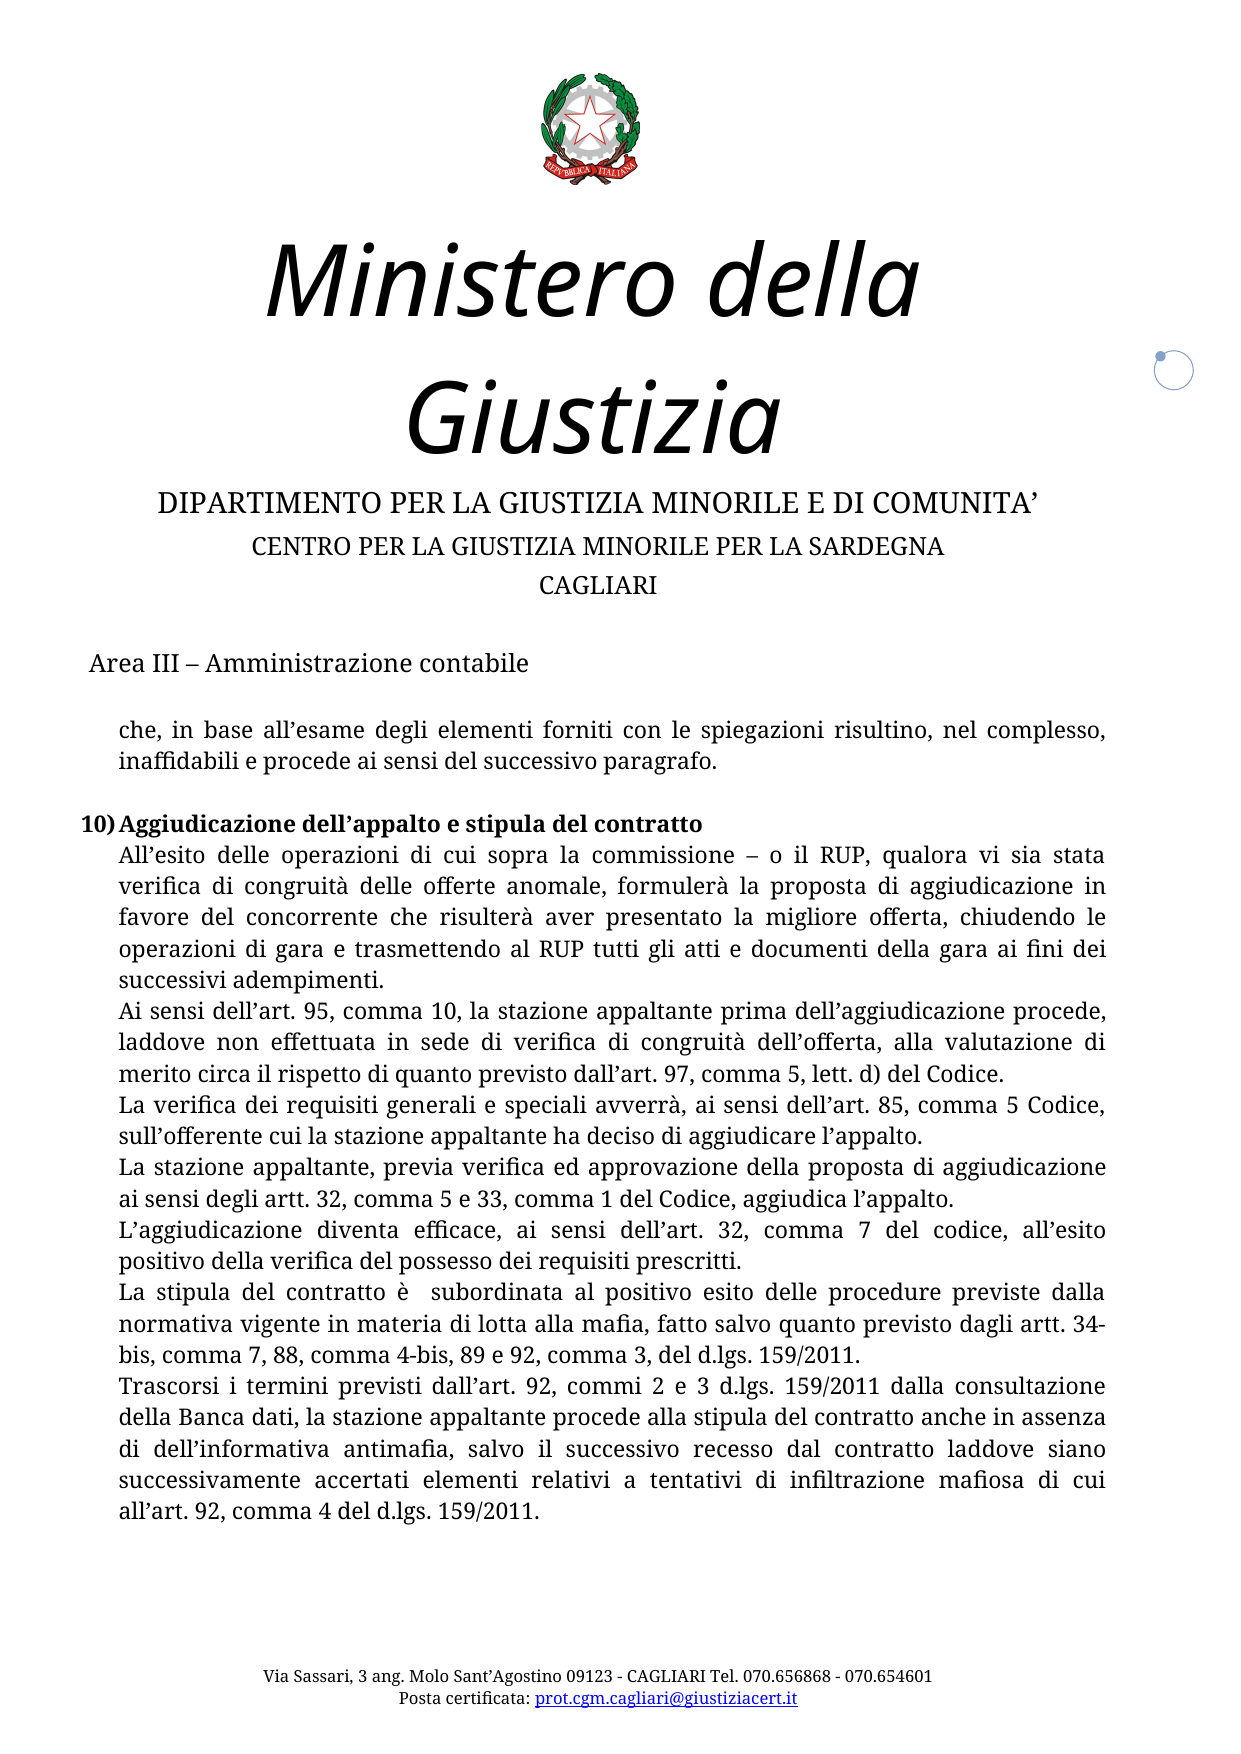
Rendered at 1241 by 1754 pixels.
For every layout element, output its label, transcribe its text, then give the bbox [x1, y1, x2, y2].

text L’aggiudicazione diventa efficace, ai sensi dell’art. 32, comma 7 del codice, all’esito positivo della verifica del possesso dei requisiti prescritti. [118, 1214, 1107, 1276]
text All’esito delle operazioni di cui sopra la commissione – o il RUP, qualora vi sia stata verifica di congruità delle offerte anomale, formulerà la proposta di aggiudicazione in favore del concorrente che risulterà aver presentato la migliore offerta, chiudendo le operazioni di gara e trasmettendo al RUP tutti gli atti e documenti della gara ai fini dei successivi adempimenti. [118, 839, 1107, 995]
text La verifica dei requisiti generali e speciali avverrà, ai sensi dell’art. 85, comma 5 Codice, sull’offerente cui la stazione appaltante ha deciso di aggiudicare l’appalto. [118, 1089, 1107, 1151]
text La stazione appaltante, previa verifica ed approvazione della proposta di aggiudicazione ai sensi degli artt. 32, comma 5 e 33, comma 1 del Codice, aggiudica l’appalto. [118, 1151, 1107, 1214]
picture [541, 73, 640, 185]
text La stipula del contratto è subordinata al positivo esito delle procedure previste dalla normativa vigente in materia di lotta alla mafia, fatto salvo quanto previsto dagli artt. 34-bis, comma 7, 88, comma 4-bis, 89 e 92, comma 3, del d.lgs. 159/2011. [118, 1276, 1107, 1370]
text Fermo restando quanto previsto dall’articolo 95, comma 15, del Codice, la stazione appaltante esclude, ai sensi degli articoli 59, comma 3, lett. c) e 97, commi 5 e 6, le offerte che, in base all’esame degli elementi forniti con le spiegazioni risultino, nel complesso, inaffidabili e procede ai sensi del successivo paragrafo. [118, 714, 1107, 776]
text Ai sensi dell’art. 95, comma 10, la stazione appaltante prima dell’aggiudicazione procede, laddove non effettuata in sede di verifica di congruità dell’offerta, alla valutazione di merito circa il rispetto di quanto previsto dall’art. 97, comma 5, lett. d) del Codice. [118, 995, 1107, 1089]
text Trascorsi i termini previsti dall’art. 92, commi 2 e 3 d.lgs. 159/2011 dalla consultazione della Banca dati, la stazione appaltante procede alla stipula del contratto anche in assenza di dell’informativa antimafia, salvo il successivo recesso dal contratto laddove siano successivamente accertati elementi relativi a tentativi di infiltrazione mafiosa di cui all’art. 92, comma 4 del d.lgs. 159/2011. [118, 1370, 1107, 1526]
list Aggiudicazione dell’appalto e stipula del contratto [81, 807, 1107, 839]
